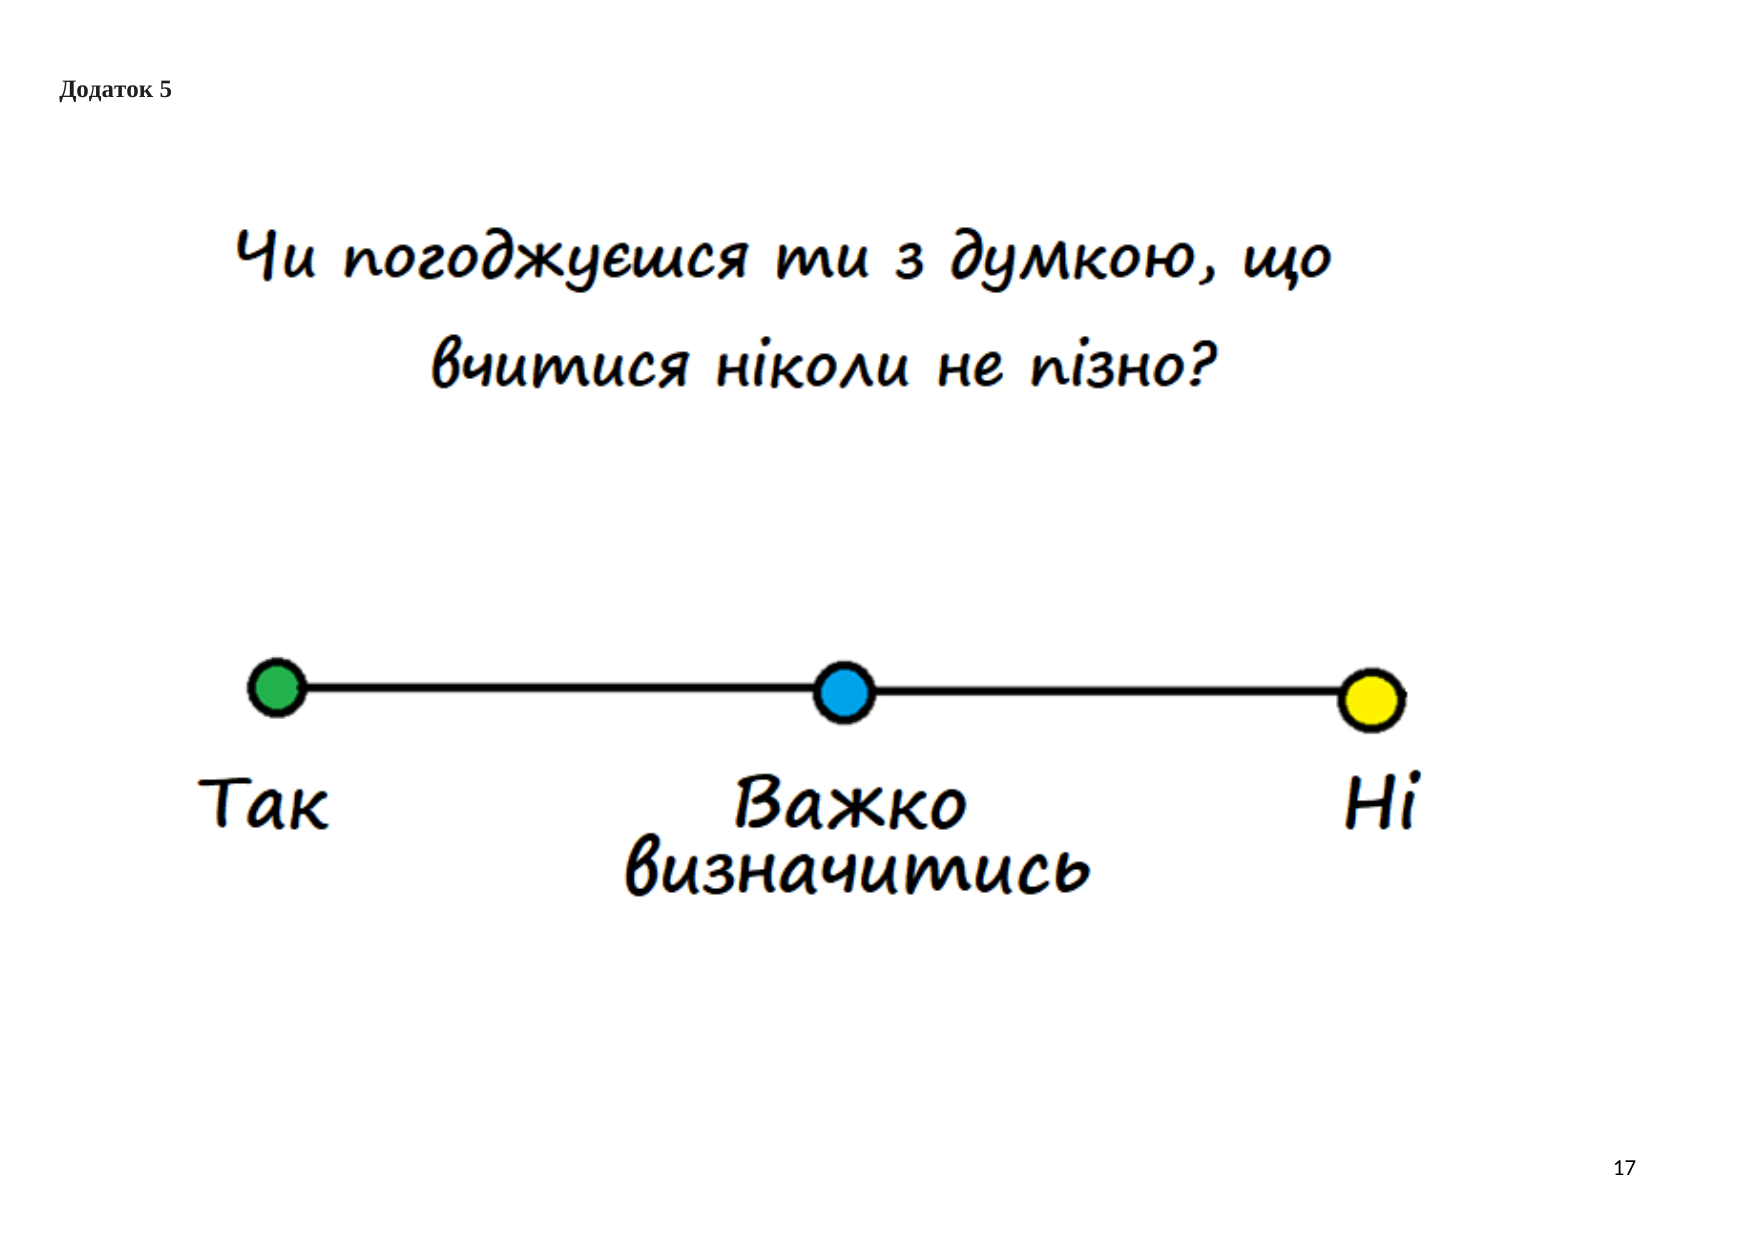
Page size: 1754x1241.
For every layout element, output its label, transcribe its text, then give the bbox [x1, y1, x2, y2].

picture [68, 102, 1627, 1038]
text Додаток 5 [59, 74, 1636, 103]
